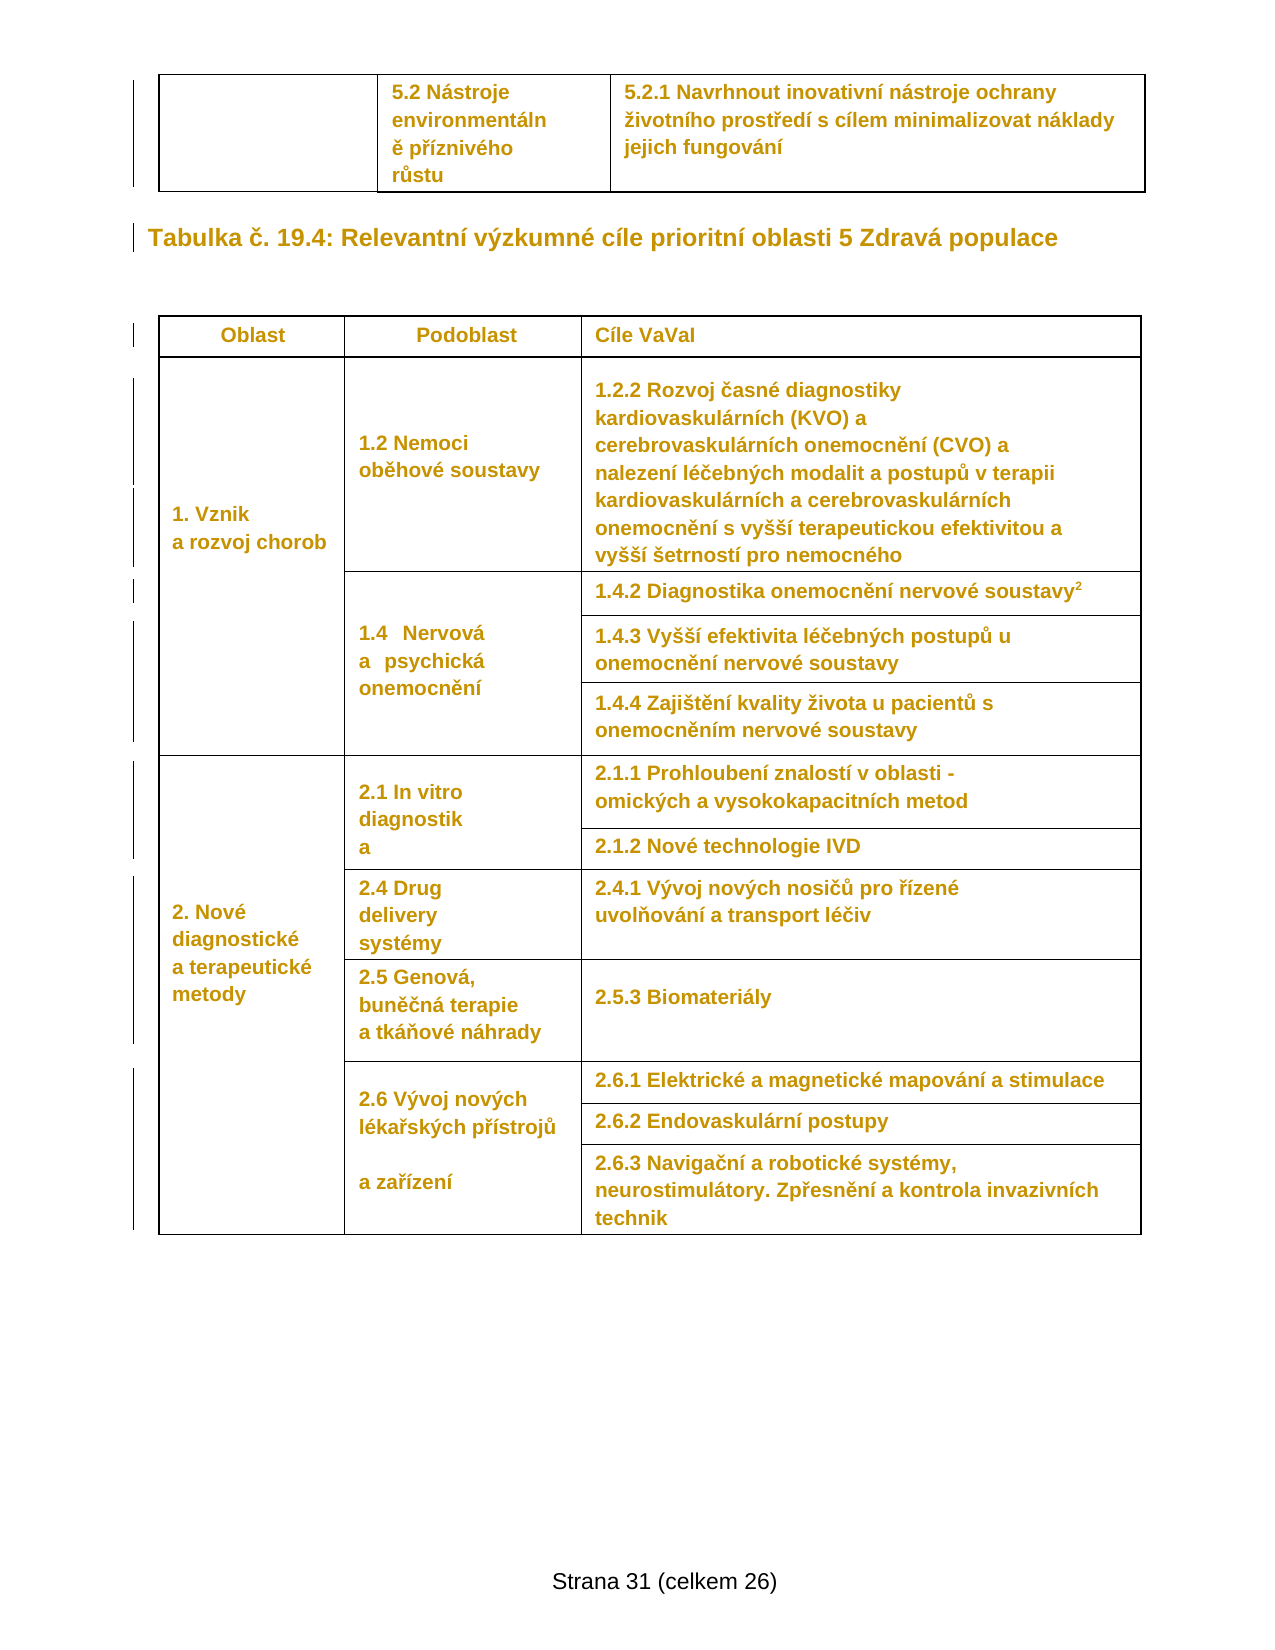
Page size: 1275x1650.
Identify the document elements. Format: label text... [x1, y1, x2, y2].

table_cell 5.2.1 Navrhnout inovativní nástroje ochrany životního prostředí s cílem minimalizovat náklady jejich fungování [611, 75, 1144, 191]
table_cell 2.6.2 Endovaskulární postupy [582, 1104, 1140, 1144]
table_cell 1.4.3 Vyšší efektivita léčebných postupů u onemocnění nervové soustavy [582, 616, 1140, 682]
table_cell 5.2 Nástroje environmentálně příznivého růstu [378, 75, 610, 191]
table_header Cíle VaVaI [582, 317, 1140, 356]
table_cell 1.4 Nervová a psychická onemocnění [345, 572, 581, 755]
table_cell 2.1.2 Nové technologie IVD [582, 829, 1140, 869]
text Tabulka č. 19.4: Relevantní výzkumné cíle prioritní oblasti 5 Zdravá populace [148, 223, 1181, 252]
table_cell 2. Nové diagnostické a terapeutické metody [160, 756, 344, 1233]
table_cell 1.4.2 Diagnostika onemocnění nervové soustavy2 [582, 572, 1140, 615]
table_cell 2.6 Vývoj nových lékařských přístrojů a zařízení [345, 1062, 581, 1233]
table_cell 2.5.3 Biomateriály [582, 960, 1140, 1061]
table_cell 2.6.1 Elektrické a magnetické mapování a stimulace [582, 1062, 1140, 1102]
table_cell 1.2.2 Rozvoj časné diagnostiky kardiovaskulárních (KVO) a cerebrovaskulárních onemocnění (CVO) a nalezení léčebných modalit a postupů v terapii kardiovaskulárních a cerebrovaskulárních onemocnění s vyšší terapeutickou efektivitou a vyšší šetrností pro nemocného [582, 358, 1140, 571]
table_cell 1.4.4 Zajištění kvality života u pacientů s onemocněním nervové soustavy [582, 683, 1140, 755]
table_cell 1. Vznik a rozvoj chorob [160, 358, 344, 755]
table_cell 2.5 Genová, buněčná terapie a tkáňové náhrady [345, 960, 581, 1061]
table_cell 2.1.1 Prohloubení znalostí v oblasti -omických a vysokokapacitních metod [582, 756, 1140, 828]
table_cell 2.1 In vitro diagnostika [345, 756, 581, 869]
table_cell 1.2 Nemoci oběhové soustavy [345, 358, 581, 571]
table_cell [160, 75, 377, 191]
table_header Podoblast [345, 317, 581, 356]
table_cell 2.4.1 Vývoj nových nosičů pro řízené uvolňování a transport léčiv [582, 870, 1140, 959]
table_cell 2.4 Drug delivery systémy [345, 870, 581, 959]
table_cell 2.6.3 Navigační a robotické systémy, neurostimulátory. Zpřesnění a kontrola invazivních technik [582, 1145, 1140, 1233]
table_header Oblast [160, 317, 344, 356]
